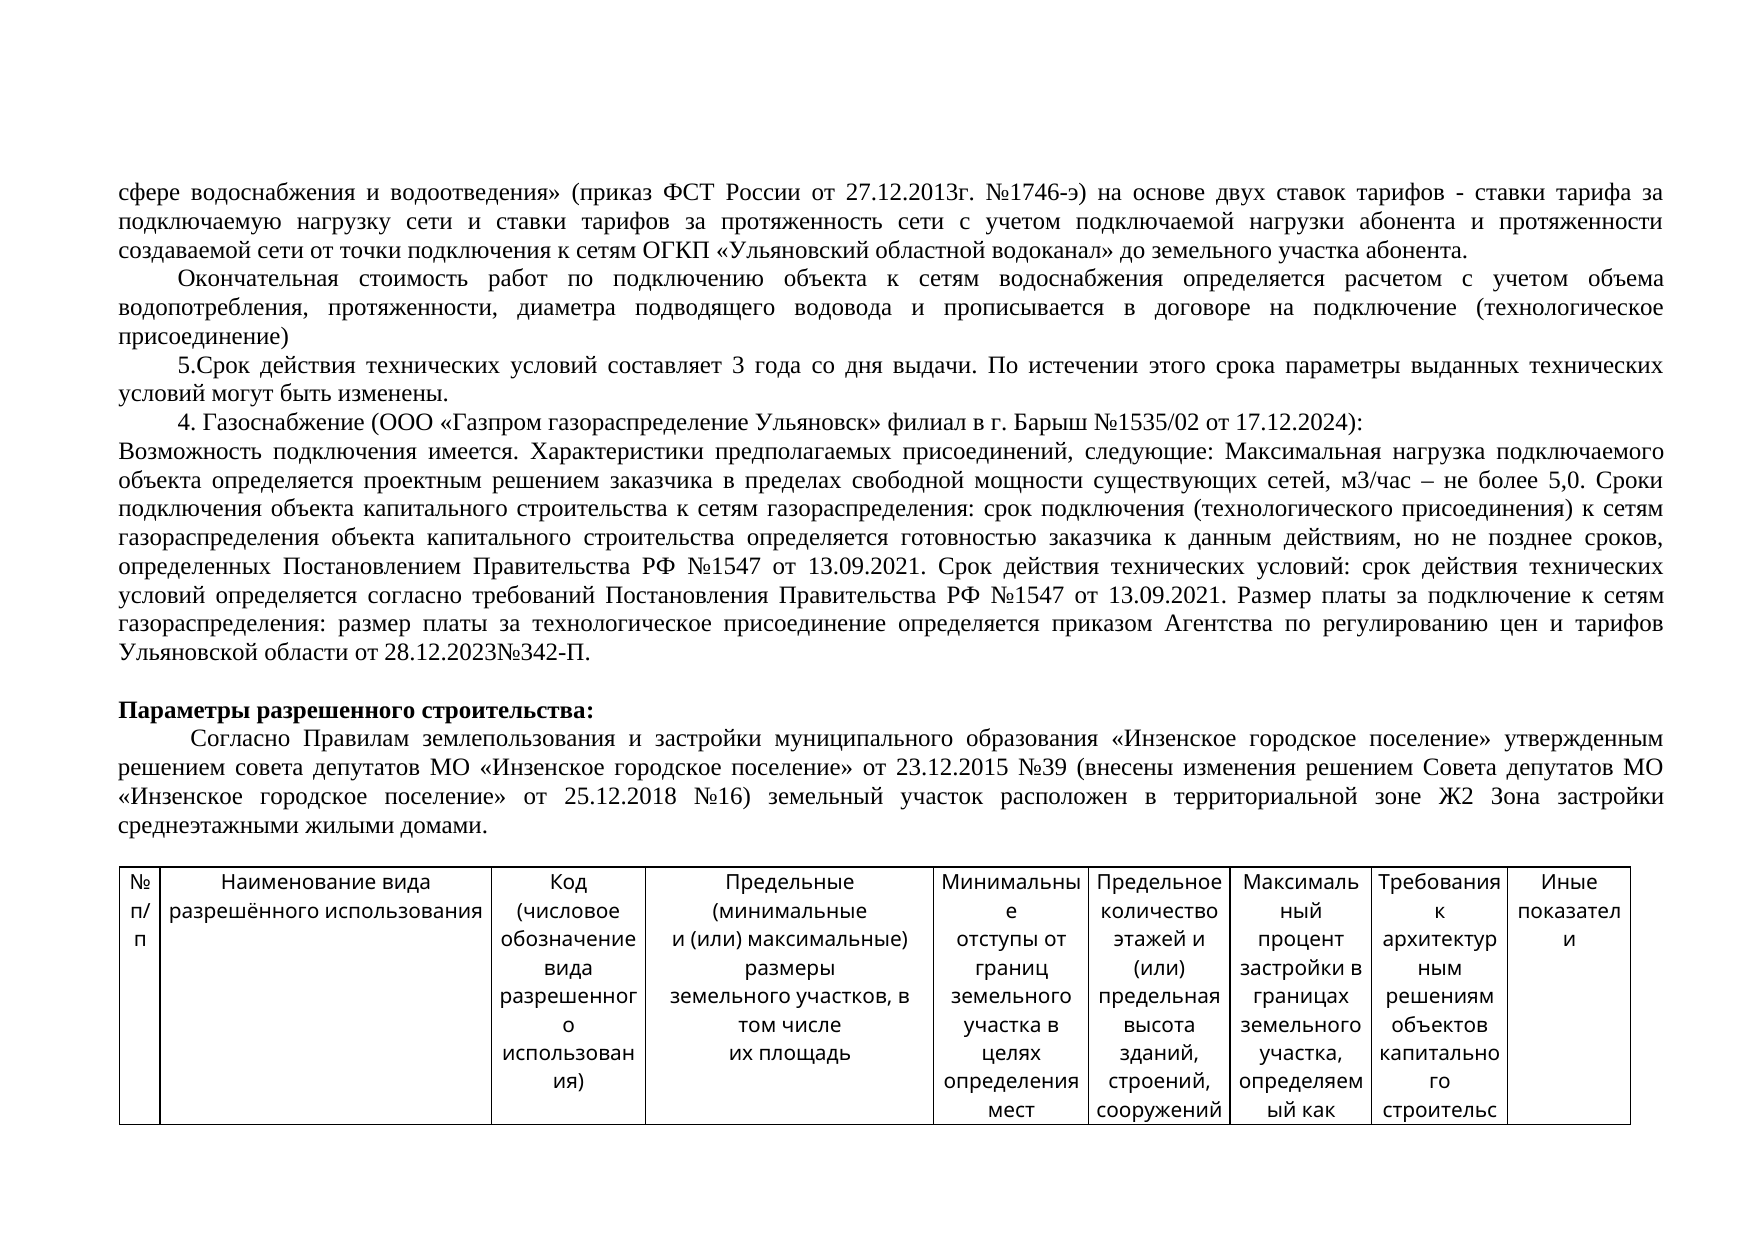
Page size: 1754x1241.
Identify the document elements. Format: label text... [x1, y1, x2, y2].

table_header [1231, 868, 1371, 1123]
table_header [492, 868, 645, 1123]
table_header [161, 868, 491, 1123]
text Параметры разрешенного строительства: [118, 695, 1665, 723]
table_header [1089, 868, 1229, 1123]
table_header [646, 868, 933, 1123]
text Окончательная стоимость работ по подключению объекта к сетям водоснабжения определяется расчетом с учетом объема водопотребления, протяженности, диаметра подводящего водовода и прописывается в договоре на подключение (технологическое присоединение) [118, 263, 1665, 350]
table_header Иные показатели [1508, 868, 1630, 1123]
text Согласно Правилам землепользования и застройки муниципального образования «Инзенское городское поселение» утвержденным решением совета депутатов МО «Инзенское городское поселение» от 23.12.2015 №39 (внесены изменения решением Совета депутатов МО «Инзенское городское поселение» от 25.12.2018 №16) земельный участок расположен в территориальной зоне Ж2 Зона застройки среднеэтажными жилыми домами. [118, 723, 1665, 838]
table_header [1372, 868, 1507, 1123]
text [118, 177, 1665, 263]
text 4. Газоснабжение (ООО «Газпром газораспределение Ульяновск» филиал в г. Барыш №1535/02 от 17.12.2024): [118, 407, 1665, 436]
table_header №п/п [120, 868, 159, 1123]
text 5.Срок действия технических условий составляет 3 года со дня выдачи. По истечении этого срока параметры выданных технических условий могут быть изменены. [118, 350, 1665, 407]
text Возможность подключения имеется. Характеристики предполагаемых присоединений, следующие: Максимальная нагрузка подключаемого объекта определяется проектным решением заказчика в пределах свободной мощности существующих сетей, м3/час – не более 5,0. Сроки подключения объекта капитального строительства к сетям газораспределения: срок подключения (технологического присоединения) к сетям газораспределения объекта капитального строительства определяется готовностью заказчика к данным действиям, но не позднее сроков, определенных Постановлением Правительства РФ №1547 от 13.09.2021. Срок действия технических условий: срок действия технических условий определяется согласно требований Постановления Правительства РФ №1547 от 13.09.2021. Размер платы за подключение к сетям газораспределения: размер платы за технологическое присоединение определяется приказом Агентства по регулированию цен и тарифов Ульяновской области от 28.12.2023№342-П. [118, 436, 1665, 666]
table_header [934, 868, 1088, 1123]
